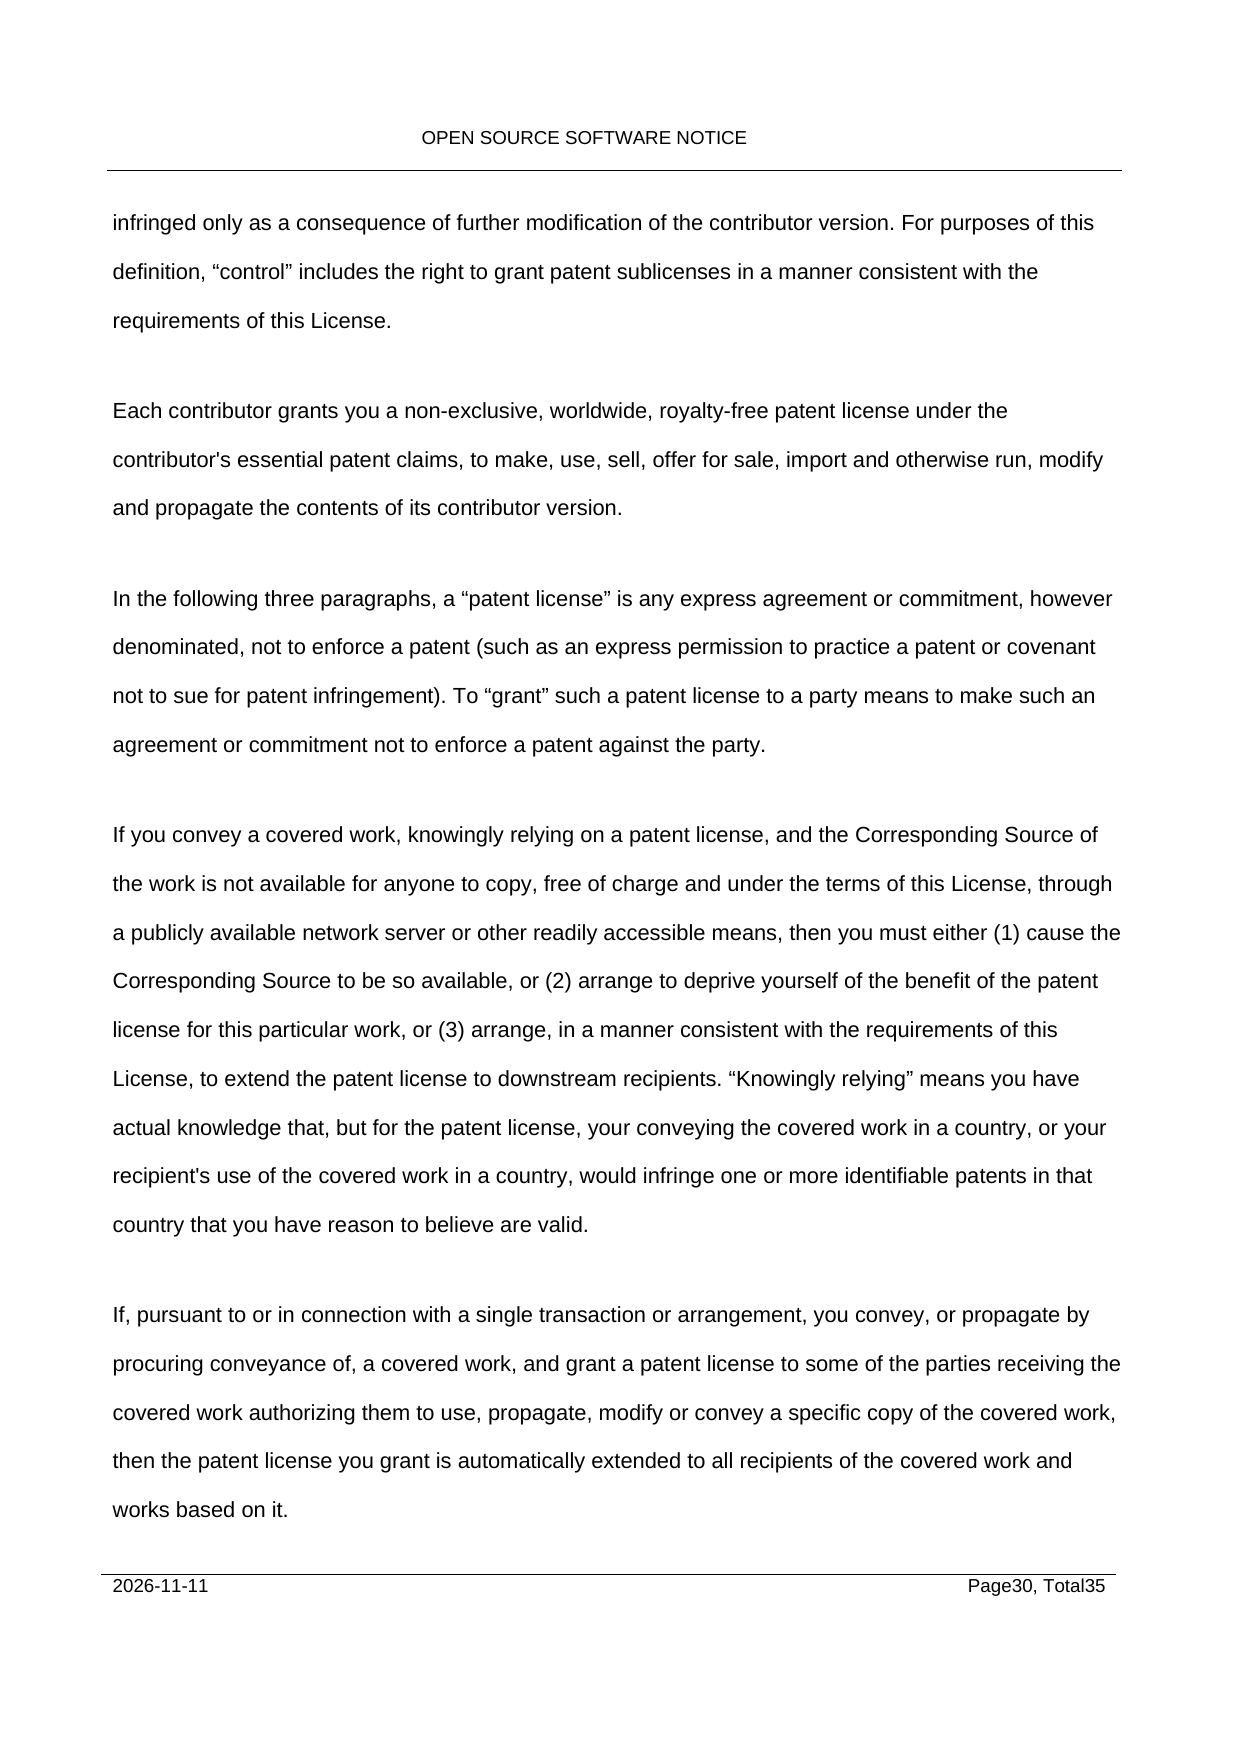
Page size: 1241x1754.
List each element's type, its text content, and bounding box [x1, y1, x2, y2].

text In the following three paragraphs, a “patent license” is any express agreement or commitment, however denominated, not to enforce a patent (such as an express permission to practice a patent or covenant not to sue for patent infringement). To “grant” such a patent license to a party means to make such an agreement or commitment not to enforce a patent against the party. [112, 582, 1128, 761]
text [112, 206, 1128, 336]
text Each contributor grants you a non-exclusive, worldwide, royalty-free patent license under the contributor's essential patent claims, to make, use, sell, offer for sale, import and otherwise run, modify and propagate the contents of its contributor version. [112, 394, 1128, 524]
text If, pursuant to or in connection with a single transaction or arrangement, you convey, or propagate by procuring conveyance of, a covered work, and grant a patent license to some of the parties receiving the covered work authorizing them to use, propagate, modify or convey a specific copy of the covered work, then the patent license you grant is automatically extended to all recipients of the covered work and works based on it. [112, 1298, 1128, 1526]
text If you convey a covered work, knowingly relying on a patent license, and the Corresponding Source of the work is not available for anyone to copy, free of charge and under the terms of this License, through a publicly available network server or other readily accessible means, then you must either (1) cause the Corresponding Source to be so available, or (2) arrange to deprive yourself of the benefit of the patent license for this particular work, or (3) arrange, in a manner consistent with the requirements of this License, to extend the patent license to downstream recipients. “Knowingly relying” means you have actual knowledge that, but for the patent license, your conveying the covered work in a country, or your recipient's use of the covered work in a country, would infringe one or more identifiable patents in that country that you have reason to believe are valid. [112, 818, 1128, 1241]
